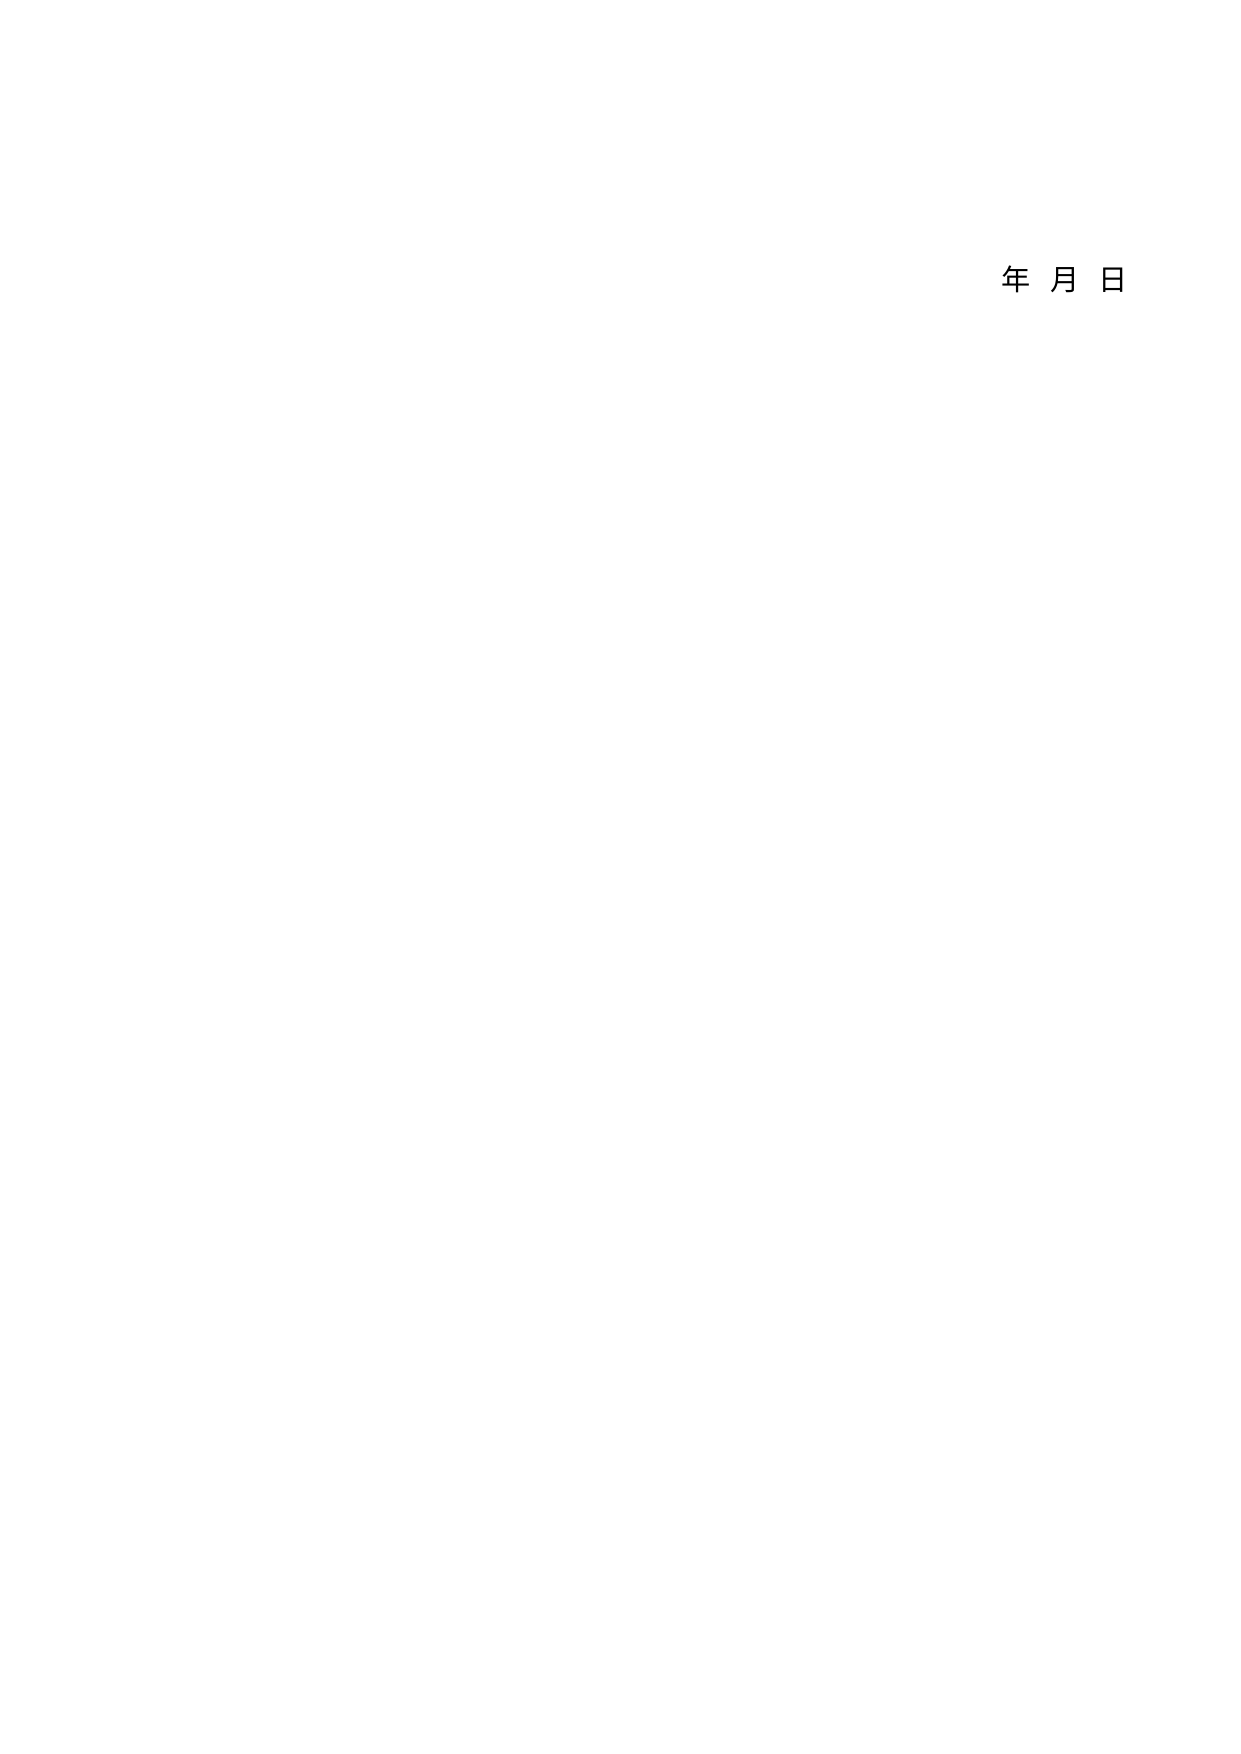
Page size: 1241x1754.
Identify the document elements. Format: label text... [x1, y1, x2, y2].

text 年 月 日 [112, 245, 1128, 310]
